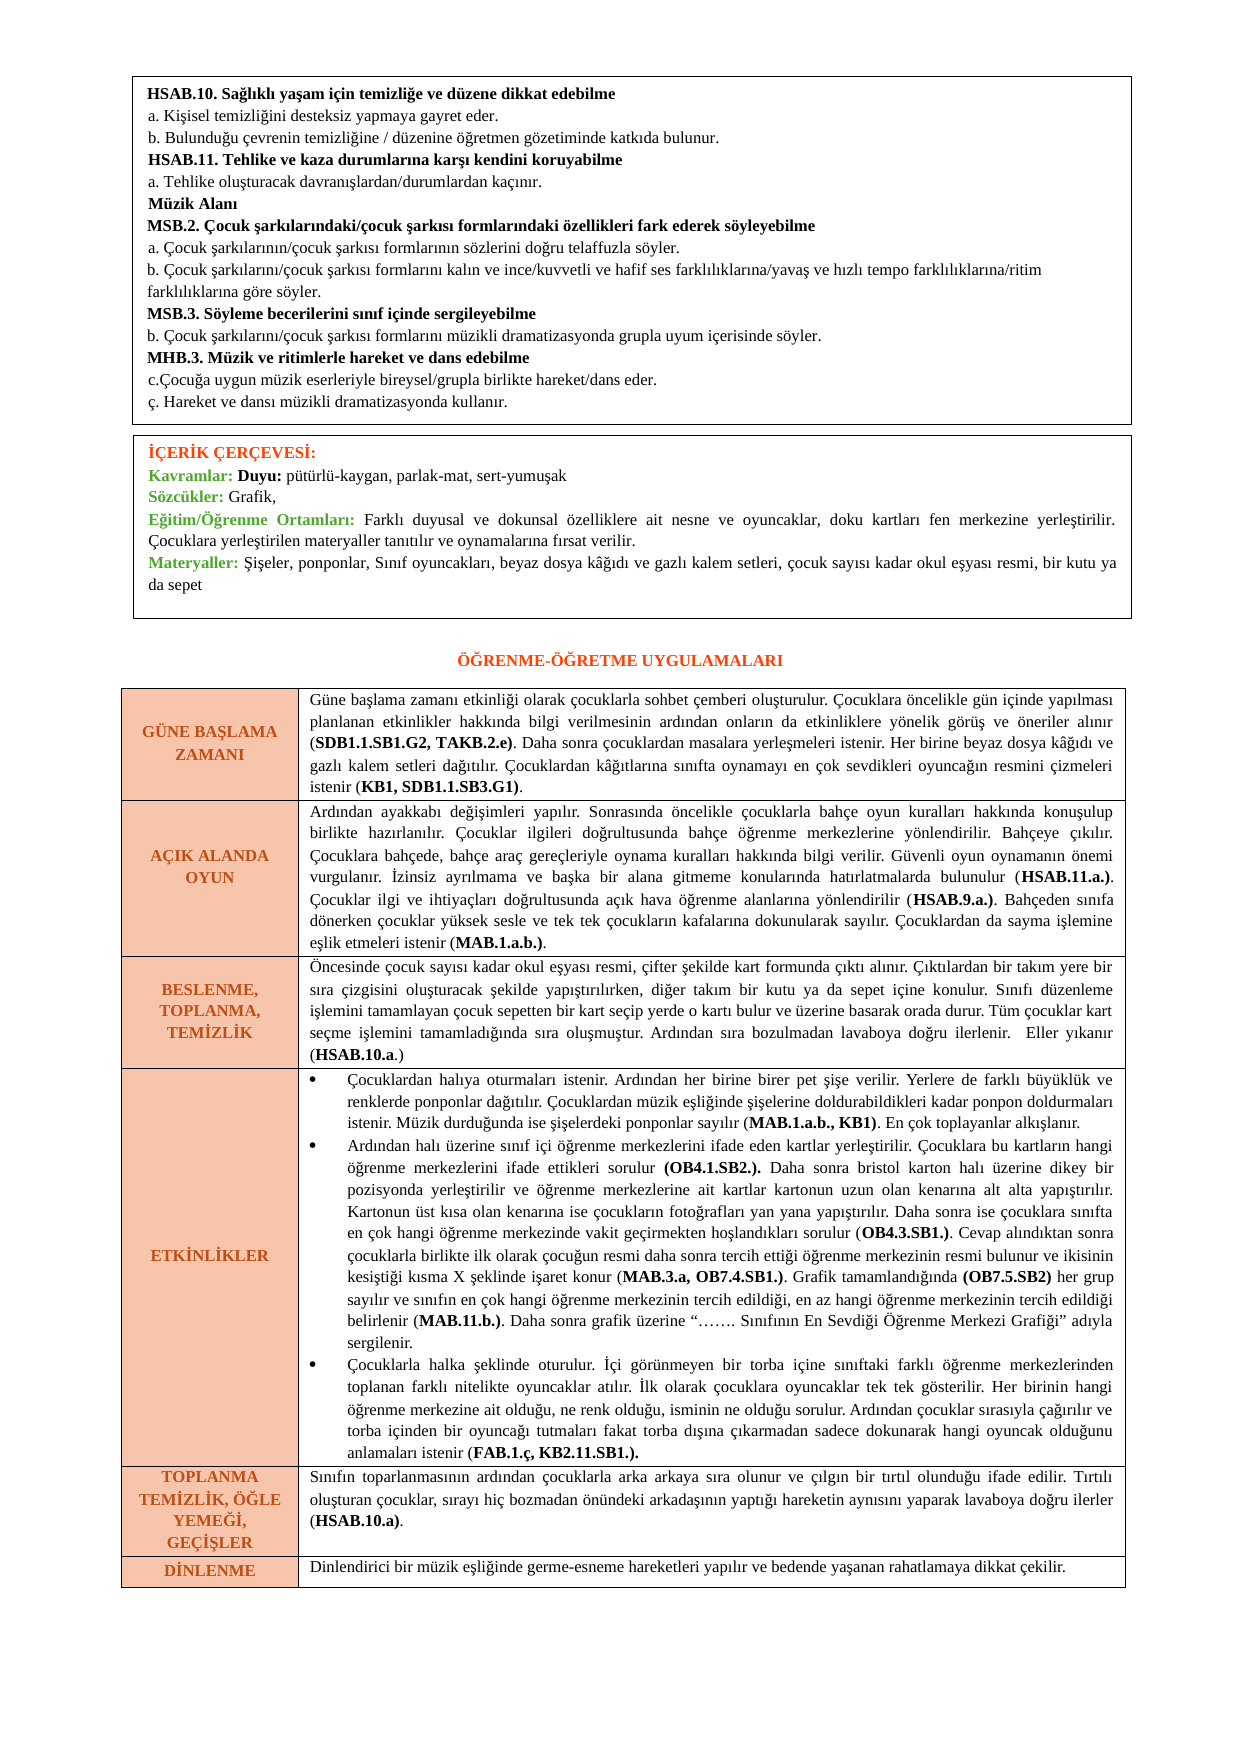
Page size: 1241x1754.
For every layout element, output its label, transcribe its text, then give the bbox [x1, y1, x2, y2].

table_cell TOPLANMA TEMİZLİK, ÖĞLE YEMEĞİ, GEÇİŞLER [122, 1467, 298, 1556]
table_cell ETKİNLİKLER [122, 1069, 298, 1466]
text ÖĞRENME-ÖĞRETME UYGULAMALARI [148, 651, 1093, 670]
table_cell Öncesinde çocuk sayısı kadar okul eşyası resmi, çifter şekilde kart formunda çıktı alınır. Çıktılardan bir takım yere bir sıra çizgisini oluşturacak şekilde yapıştırılırken, diğer takım bir kutu ya da sepet içine konulur. Sınıfı düzenleme işlemini tamamlayan çocuk sepetten bir kart seçip yerde o kartı bulur ve üzerine basarak orada durur. Tüm çocuklar kart seçme işlemini tamamladığında sıra oluşmuştur. Ardından sıra bozulmadan lavaboya doğru ilerlenir. Eller yıkanır (HSAB.10.a.) [299, 957, 1125, 1068]
table_cell Ardından ayakkabı değişimleri yapılır. Sonrasında öncelikle çocuklarla bahçe oyun kuralları hakkında konuşulup birlikte hazırlanılır. Çocuklar ilgileri doğrultusunda bahçe öğrenme merkezlerine yönlendirilir. Bahçeye çıkılır. Çocuklara bahçede, bahçe araç gereçleriyle oynama kuralları hakkında bilgi verilir. Güvenli oyun oynamanın önemi vurgulanır. İzinsiz ayrılmama ve başka bir alana gitmeme konularında hatırlatmalarda bulunulur (HSAB.11.a.). Çocuklar ilgi ve ihtiyaçları doğrultusunda açık hava öğrenme alanlarına yönlendirilir (HSAB.9.a.). Bahçeden sınıfa dönerken çocuklar yüksek sesle ve tek tek çocukların kafalarına dokunularak sayılır. Çocuklardan da sayma işlemine eşlik etmeleri istenir (MAB.1.a.b.). [299, 801, 1125, 956]
table_header GÜNE BAŞLAMA ZAMANI [122, 689, 298, 800]
table_cell BESLENME, TOPLANMA, TEMİZLİK [122, 957, 298, 1068]
table_cell Sınıfın toparlanmasının ardından çocuklarla arka arkaya sıra olunur ve çılgın bir tırtıl olunduğu ifade edilir. Tırtılı oluşturan çocuklar, sırayı hiç bozmadan önündeki arkadaşının yaptığı hareketin aynısını yaparak lavaboya doğru ilerler (HSAB.10.a). [299, 1467, 1125, 1556]
table_cell DİNLENME [122, 1557, 298, 1587]
table_cell Çocuklardan halıya oturmaları istenir. Ardından her birine birer pet şişe verilir. Yerlere de farklı büyüklük ve renklerde ponponlar dağıtılır. Çocuklardan müzik eşliğinde şişelerine doldurabildikleri kadar ponpon doldurmaları istenir. Müzik durduğunda ise şişelerdeki ponponlar sayılır (MAB.1.a.b., KB1). En çok toplayanlar alkışlanır. Ardından halı üzerine sınıf içi öğrenme merkezlerini ifade eden kartlar yerleştirilir. Çocuklara bu kartların hangi öğrenme merkezlerini ifade ettikleri sorulur (OB4.1.SB2.). Daha sonra bristol karton halı üzerine dikey bir pozisyonda yerleştirilir ve öğrenme merkezlerine ait kartlar kartonun uzun olan kenarına alt alta yapıştırılır. Kartonun üst kısa olan kenarına ise çocukların fotoğrafları yan yana yapıştırılır. Daha sonra ise çocuklara sınıfta en çok hangi öğrenme merkezinde vakit geçirmekten hoşlandıkları sorulur (OB4.3.SB1.). Cevap alındıktan sonra çocuklarla birlikte ilk olarak çocuğun resmi daha sonra tercih ettiği öğrenme merkezinin resmi bulunur ve ikisinin kesiştiği kısma X şeklinde işaret konur (MAB.3.a, OB7.4.SB1.). Grafik tamamlandığında (OB7.5.SB2) her grup sayılır ve sınıfın en çok hangi öğrenme merkezinin tercih edildiği, en az hangi öğrenme merkezinin tercih edildiği belirlenir (MAB.11.b.). Daha sonra grafik üzerine “……. Sınıfının En Sevdiği Öğrenme Merkezi Grafiği” adıyla sergilenir. Çocuklarla halka şeklinde oturulur. İçi görünmeyen bir torba içine sınıftaki farklı öğrenme merkezlerinden toplanan farklı nitelikte oyuncaklar atılır. İlk olarak çocuklara oyuncaklar tek tek gösterilir. Her birinin hangi öğrenme merkezine ait olduğu, ne renk olduğu, isminin ne olduğu sorulur. Ardından çocuklar sırasıyla çağırılır ve torba içinden bir oyuncağı tutmaları fakat torba dışına çıkarmadan sadece dokunarak hangi oyuncak olduğunu anlamaları istenir (FAB.1.ç, KB2.11.SB1.). [299, 1069, 1125, 1466]
table_header Güne başlama zamanı etkinliği olarak çocuklarla sohbet çemberi oluşturulur. Çocuklara öncelikle gün içinde yapılması planlanan etkinlikler hakkında bilgi verilmesinin ardından onların da etkinliklere yönelik görüş ve öneriler alınır (SDB1.1.SB1.G2, TAKB.2.e). Daha sonra çocuklardan masalara yerleşmeleri istenir. Her birine beyaz dosya kâğıdı ve gazlı kalem setleri dağıtılır. Çocuklardan kâğıtlarına sınıfta oynamayı en çok sevdikleri oyuncağın resmini çizmeleri istenir (KB1, SDB1.1.SB3.G1). [299, 689, 1125, 800]
table_cell Dinlendirici bir müzik eşliğinde germe-esneme hareketleri yapılır ve bedende yaşanan rahatlamaya dikkat çekilir. [299, 1557, 1125, 1587]
table_cell AÇIK ALANDA OYUN [122, 801, 298, 956]
